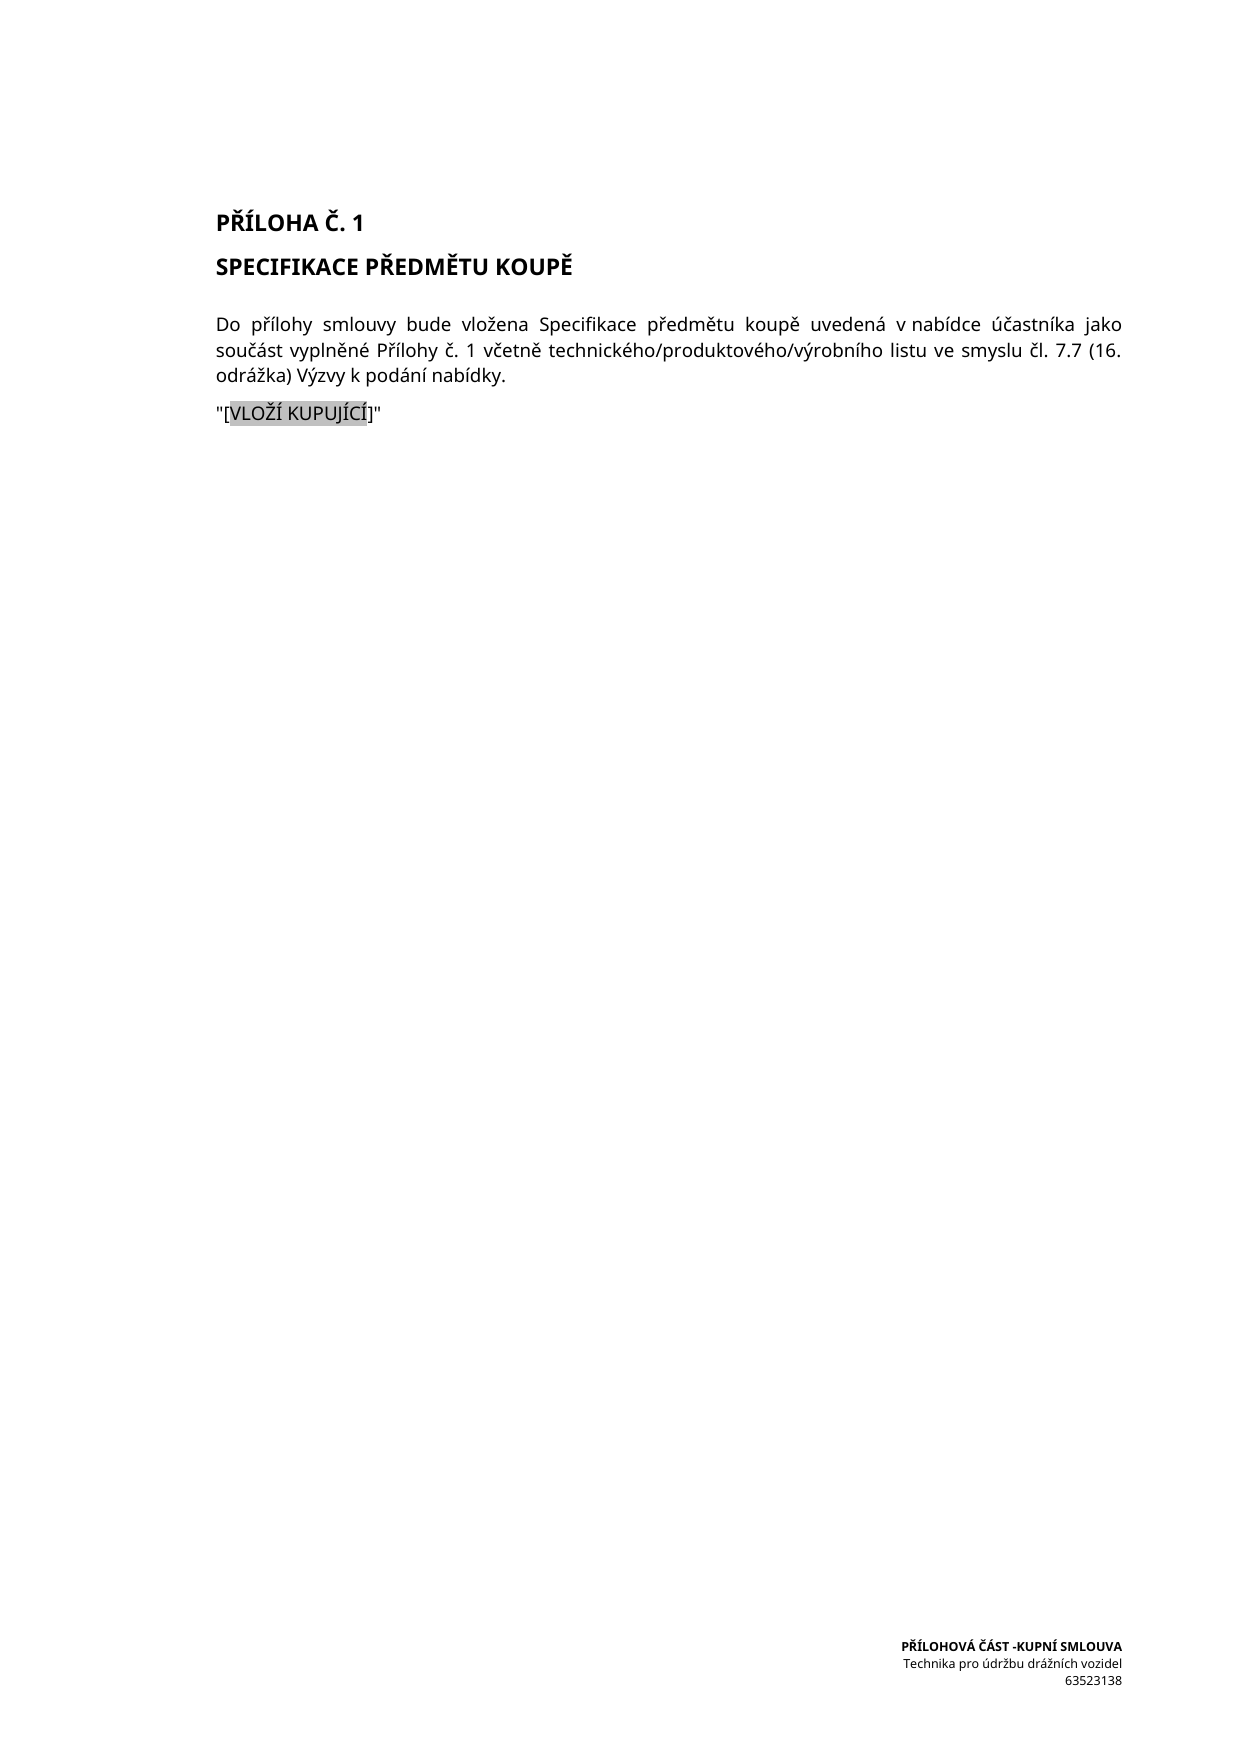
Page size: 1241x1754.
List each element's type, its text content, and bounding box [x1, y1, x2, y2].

text Specifikace předmětu koupě [216, 251, 1122, 282]
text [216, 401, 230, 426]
text Do přílohy smlouvy bude vložena Specifikace předmětu koupě uvedená v nabídce účastníka jako součást vyplněné Přílohy č. 1 včetně technického/produktového/výrobního listu ve smyslu čl. 7.7 (16. odrážka) Výzvy k podání nabídky. [216, 311, 1122, 388]
text "[VLOŽÍ KUPUJÍCÍ]" [367, 401, 1122, 426]
text Příloha č. 1 [216, 207, 1122, 238]
